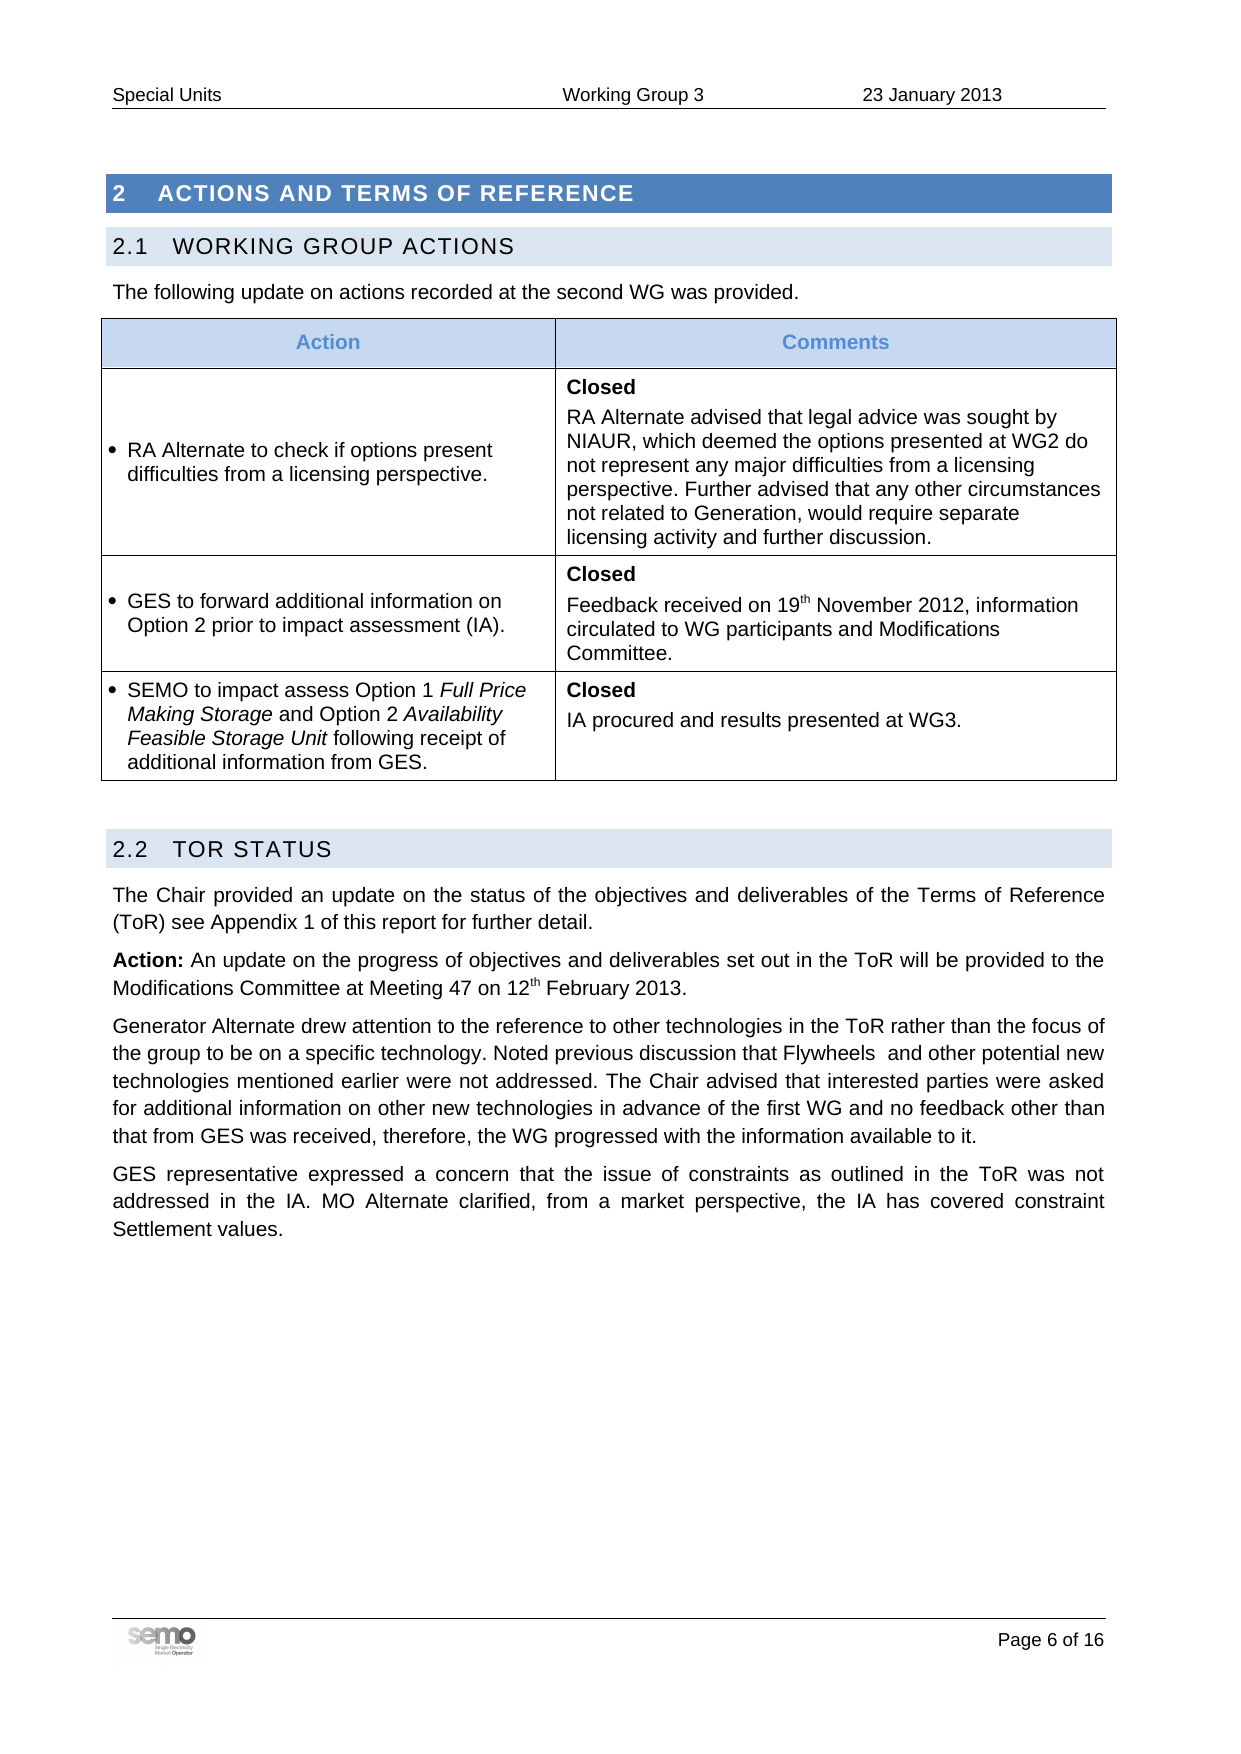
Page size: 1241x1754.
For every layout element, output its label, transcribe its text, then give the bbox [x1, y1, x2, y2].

table_cell Closed Feedback received on 19th November 2012, information circulated to WG participants and Modifications Committee. [556, 556, 1116, 671]
subtitle Working Group Actions [112, 233, 1106, 260]
table_cell Closed RA Alternate advised that legal advice was sought by NIAUR, which deemed the options presented at WG2 do not represent any major difficulties from a licensing perspective. Further advised that any other circumstances not related to Generation, would require separate licensing activity and further discussion. [556, 369, 1116, 555]
subtitle ToR Status [112, 836, 1106, 862]
table_header Action [102, 319, 555, 367]
text The following update on actions recorded at the second WG was provided. [112, 280, 1106, 304]
text GES representative expressed a concern that the issue of constraints as outlined in the ToR was not addressed in the IA. MO Alternate clarified, from a market perspective, the IA has covered constraint Settlement values. [112, 1161, 1106, 1240]
table_cell SEMO to impact assess Option 1 Full Price Making Storage and Option 2 Availability Feasible Storage Unit following receipt of additional information from GES. [102, 672, 555, 780]
text Generator Alternate drew attention to the reference to other technologies in the ToR rather than the focus of the group to be on a specific technology. Noted previous discussion that Flywheels and other potential new technologies mentioned earlier were not addressed. The Chair advised that interested parties were asked for additional information on other new technologies in advance of the first WG and no feedback other than that from GES was received, therefore, the WG progressed with the information available to it. [112, 1013, 1106, 1147]
text Action: An update on the progress of objectives and deliverables set out in the ToR will be provided to the Modifications Committee at Meeting 47 on 12th February 2013. [112, 948, 1106, 999]
table_cell Closed IA procured and results presented at WG3. [556, 672, 1116, 780]
table_cell GES to forward additional information on Option 2 prior to impact assessment (IA). [102, 556, 555, 671]
table_cell RA Alternate to check if options present difficulties from a licensing perspective. [102, 369, 555, 555]
table_header Comments [556, 319, 1116, 367]
subtitle Actions and Terms of Reference [112, 180, 1106, 207]
text The Chair provided an update on the status of the objectives and deliverables of the Terms of Reference (ToR) see Appendix 1 of this report for further detail. [112, 883, 1106, 934]
